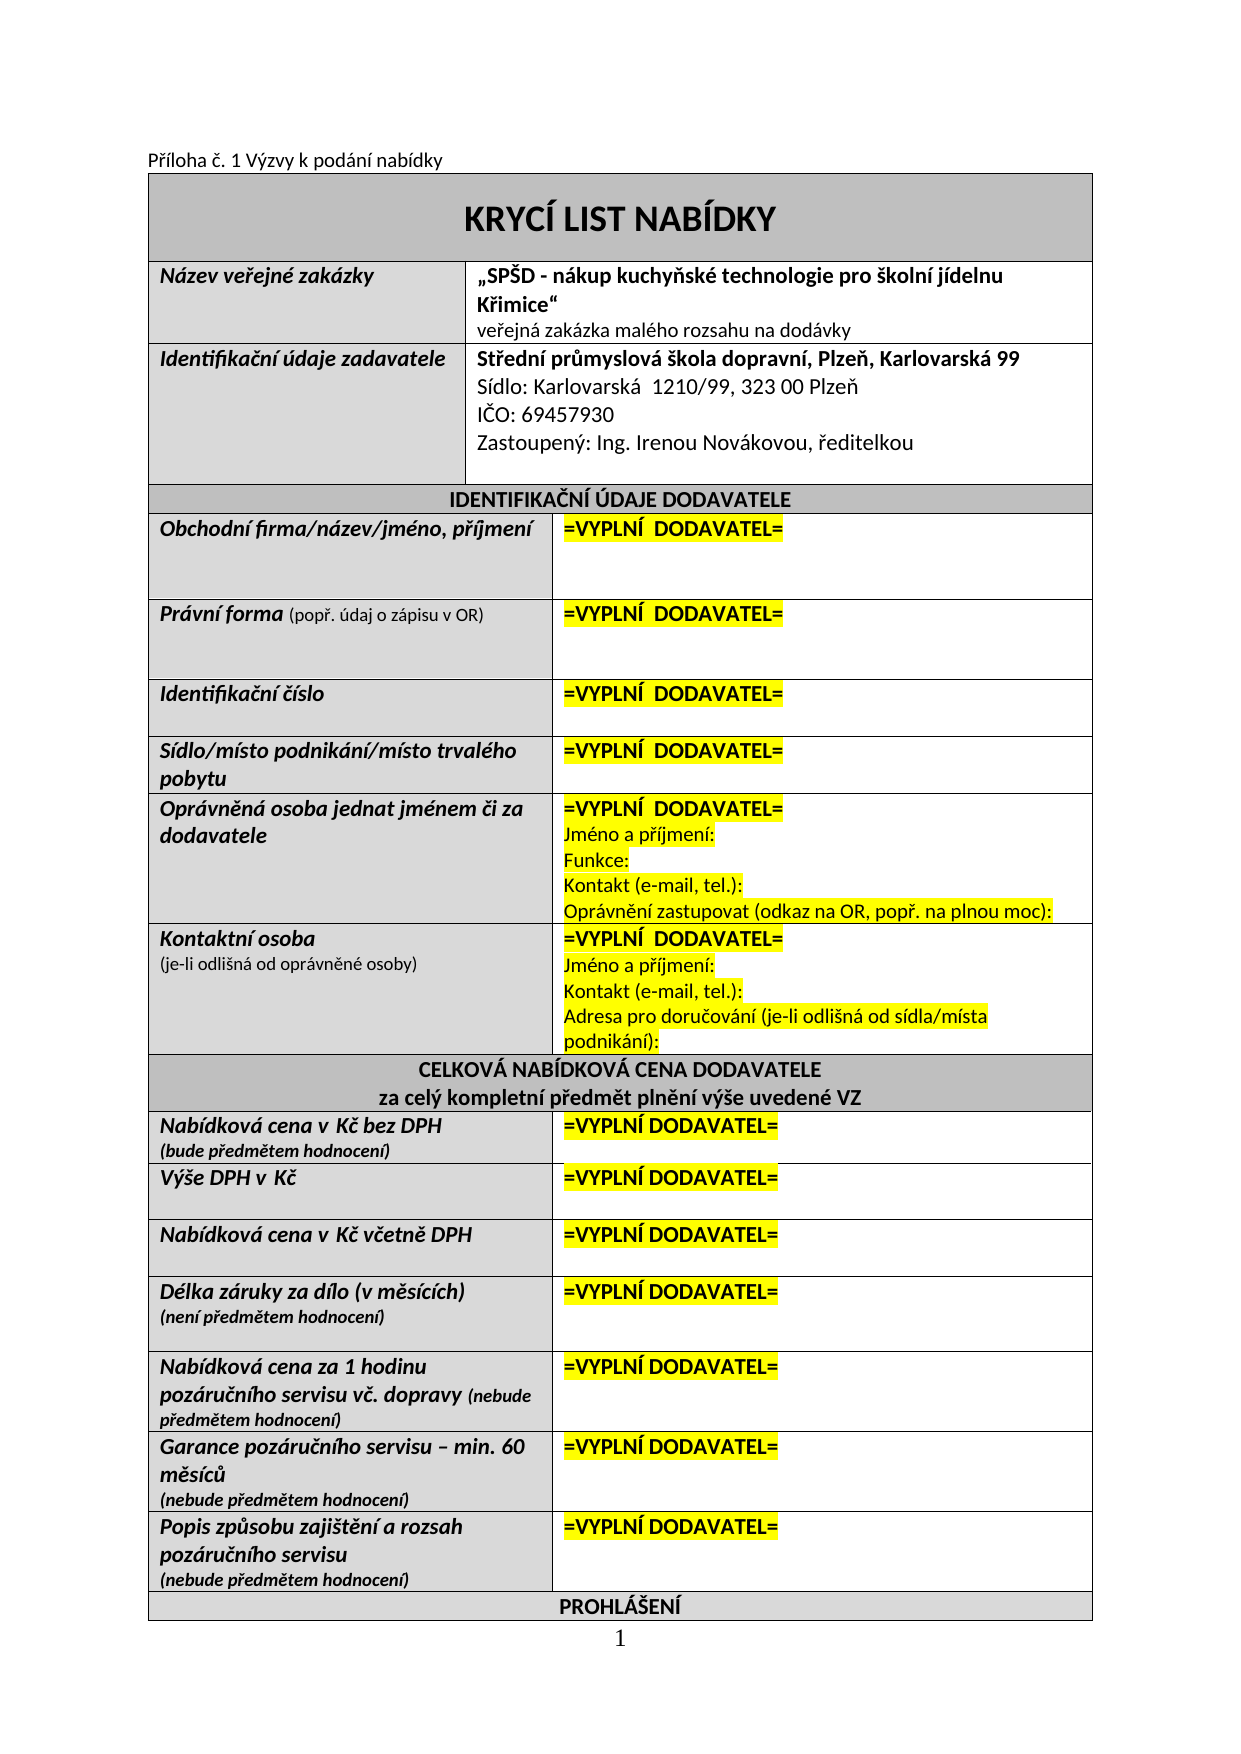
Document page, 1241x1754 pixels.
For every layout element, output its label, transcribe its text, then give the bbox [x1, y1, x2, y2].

table_cell Název veřejné zakázky [149, 262, 465, 343]
table_cell Identifikační údaje zadavatele [149, 344, 465, 484]
table_cell =VYPLNÍ DODAVATEL= [553, 1512, 1092, 1591]
table_cell Obchodní firma/název/jméno, příjmení [149, 514, 552, 598]
table_cell IDENTIFIKAČNÍ ÚDAJE DODAVATELE [149, 485, 1092, 513]
table_cell CELKOVÁ NABÍDKOVÁ CENA DODAVATELE za celý kompletní předmět plnění výše uvedené VZ [149, 1055, 1092, 1111]
table_cell Délka záruky za dílo (v měsících) (není předmětem hodnocení) [149, 1277, 552, 1351]
table_cell =VYPLNÍ DODAVATEL= [553, 680, 1092, 736]
table_cell =VYPLNÍ DODAVATEL= [553, 737, 1092, 793]
table_header KRYCÍ LIST NABÍDKY [149, 174, 1092, 261]
table_cell Nabídková cena za 1 hodinu pozáručního servisu vč. dopravy (nebude předmětem hodnocení) [149, 1352, 552, 1431]
table_cell =VYPLNÍ DODAVATEL= [553, 1352, 1092, 1431]
table_cell =VYPLNÍ DODAVATEL= Jméno a příjmení: Funkce: Kontakt (e-mail, tel.): Oprávnění zastupovat (odkaz na OR, popř. na plnou moc): [553, 794, 1092, 923]
table_cell =VYPLNÍ DODAVATEL= [553, 1277, 1092, 1351]
table_cell Právní forma (popř. údaj o zápisu v OR) [149, 600, 552, 678]
table_cell Identifikační číslo [149, 680, 552, 736]
table_cell Garance pozáručního servisu – min. 60 měsíců (nebude předmětem hodnocení) [149, 1432, 552, 1511]
table_cell =VYPLNÍ DODAVATEL= [553, 1111, 1092, 1163]
table_cell Nabídková cena v Kč včetně DPH [149, 1220, 552, 1276]
table_cell „SPŠD - nákup kuchyňské technologie pro školní jídelnu Křimice“ veřejná zakázka malého rozsahu na dodávky [466, 262, 1092, 343]
table_cell Výše DPH v Kč [149, 1164, 552, 1219]
table_cell =VYPLNÍ DODAVATEL= Jméno a příjmení: Kontakt (e-mail, tel.): Adresa pro doručování (je-li odlišná od sídla/místa podnikání): [553, 924, 1092, 1054]
table_cell =VYPLNÍ DODAVATEL= [553, 1163, 1092, 1219]
table_cell Střední průmyslová škola dopravní, Plzeň, Karlovarská 99 Sídlo: Karlovarská 1210/99, 323 00 Plzeň IČO: 69457930 Zastoupený: Ing. Irenou Novákovou, ředitelkou [466, 344, 1092, 484]
table_cell Sídlo/místo podnikání/místo trvalého pobytu [149, 737, 552, 793]
table_cell =VYPLNÍ DODAVATEL= [553, 1432, 1092, 1511]
table_cell Kontaktní osoba (je-li odlišná od oprávněné osoby) [149, 924, 552, 1054]
table_cell =VYPLNÍ DODAVATEL= [553, 600, 1092, 678]
table_cell Nabídková cena v Kč bez DPH (bude předmětem hodnocení) [149, 1112, 552, 1163]
table_cell =VYPLNÍ DODAVATEL= [553, 514, 1092, 598]
table_cell Oprávněná osoba jednat jménem či za dodavatele [149, 794, 552, 923]
table_cell Popis způsobu zajištění a rozsah pozáručního servisu (nebude předmětem hodnocení) [149, 1512, 552, 1591]
table_cell =VYPLNÍ DODAVATEL= [553, 1220, 1092, 1276]
text Příloha č. 1 Výzvy k podání nabídky [148, 148, 1092, 173]
table_cell PROHLÁŠENÍ [149, 1592, 1092, 1620]
